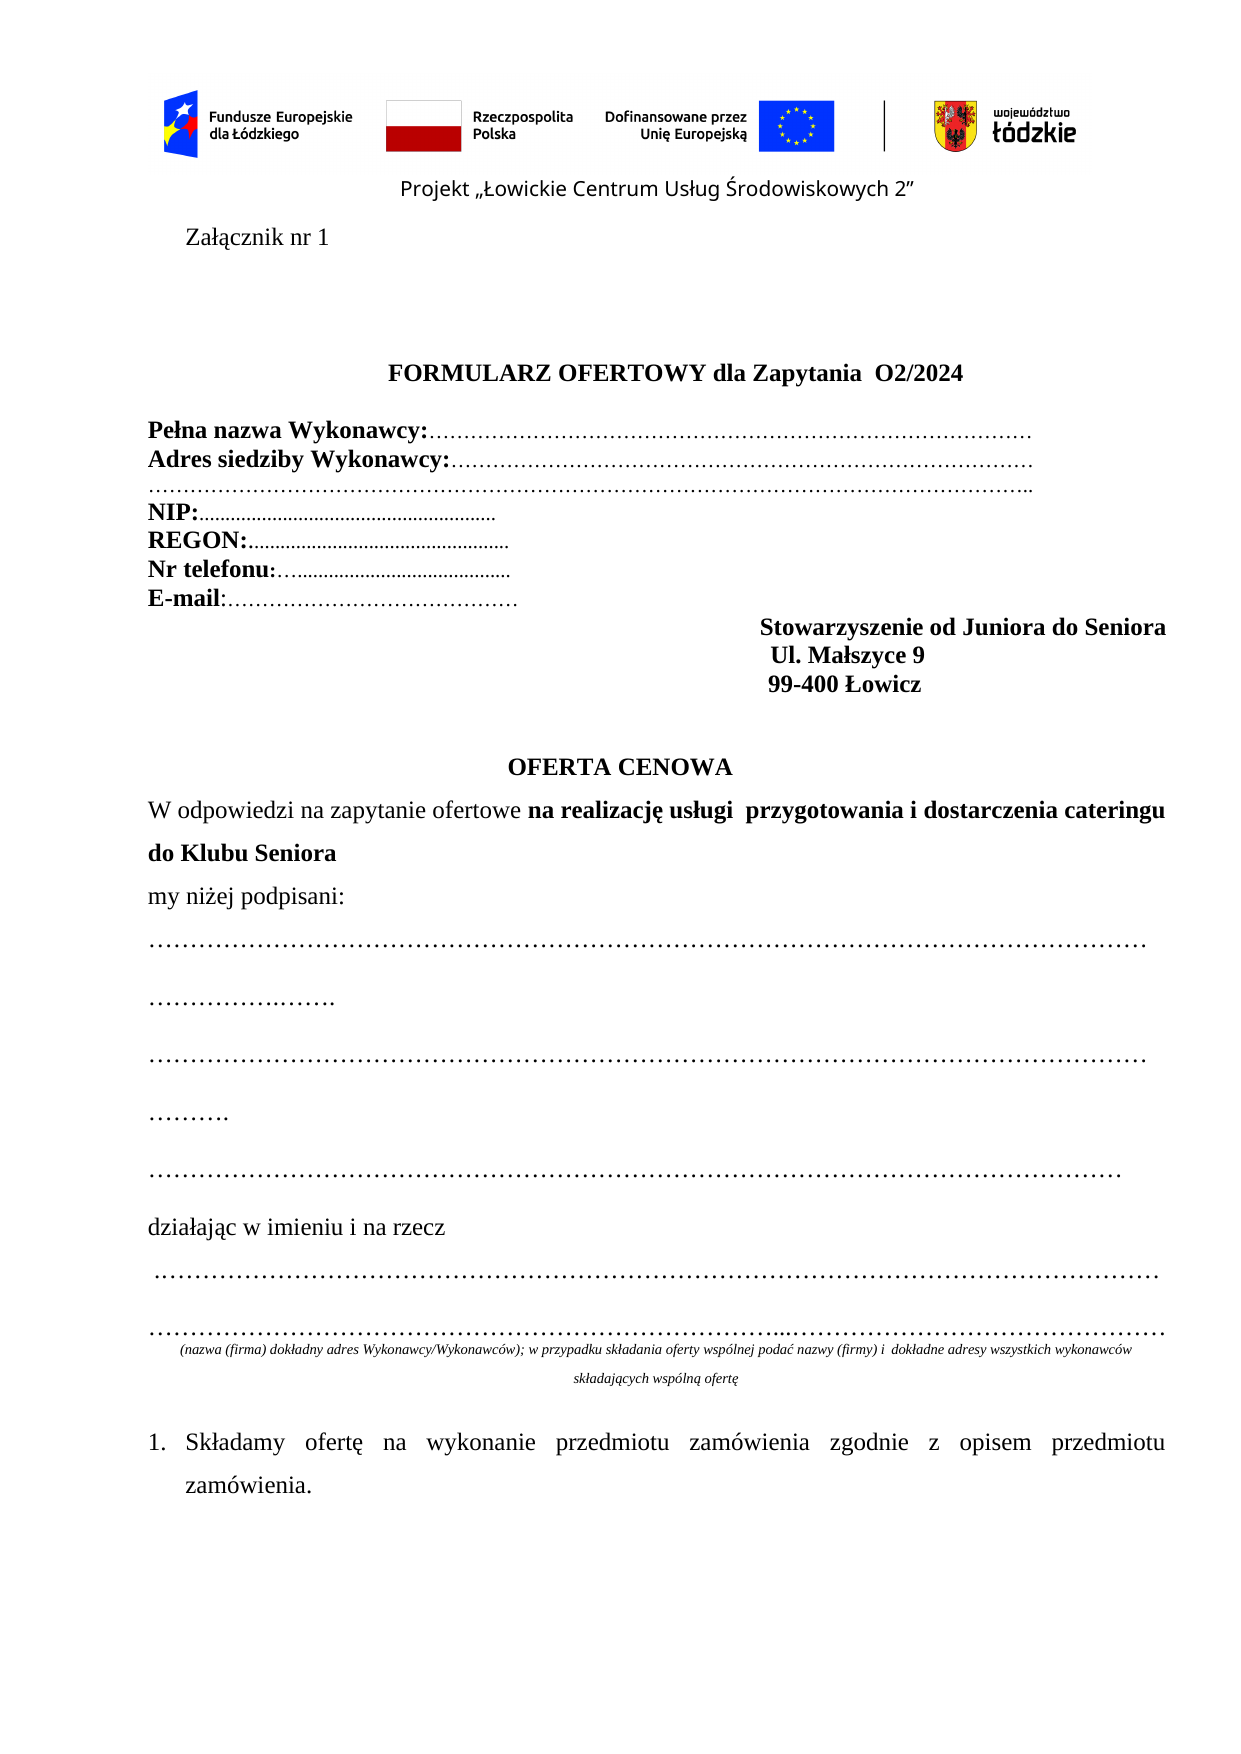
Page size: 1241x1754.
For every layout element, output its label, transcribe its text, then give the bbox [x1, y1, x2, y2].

text Ul. Małszyce 9 [148, 641, 1166, 669]
text Pełna nazwa Wykonawcy:…………………………………………………………………………… [148, 415, 1166, 444]
text my niżej podpisani: [148, 881, 1166, 910]
text ……………………………………………………………………………………………………………….. [148, 473, 1166, 497]
text OFERTA CENOWA [148, 752, 1166, 781]
text …………………………………………………………………...……………………………………… (nazwa (firma) dokładny adres Wykonawcy/Wykonawców); w przypadku składania oferty wspólnej podać nazwy (firmy) i dokładne adresy wszystkich wykonawców składających wspólną ofertę [148, 1312, 1166, 1399]
text działając w imieniu i na rzecz [148, 1212, 1166, 1241]
text .………………………………………………………………………………………………………… [148, 1255, 1166, 1284]
text ……………………………………………………………………………………………………………………….…….………………………………………………………………………………………………………………….……………………………………………………………………………………………………… [148, 924, 1166, 1183]
text W odpowiedzi na zapytanie ofertowe na realizację usługi przygotowania i dostarczenia cateringu do Klubu Seniora [148, 795, 1166, 867]
text Załącznik nr 1 [185, 222, 1166, 250]
text E-mail:…………………………………… [148, 583, 1166, 612]
list Składamy ofertę na wykonanie przedmiotu zamówienia zgodnie z opisem przedmiotu zamówienia. [148, 1427, 1166, 1499]
text Nr telefonu:…......................................... [148, 554, 1166, 583]
text Adres siedziby Wykonawcy:………………………………………………………………………… [148, 444, 1166, 473]
text 99-400 Łowicz [148, 669, 1166, 698]
text Stowarzyszenie od Juniora do Seniora [148, 612, 1166, 641]
text REGON:.................................................. [148, 526, 1166, 554]
picture [147, 73, 1093, 175]
text NIP:......................................................... [148, 497, 1166, 526]
text FORMULARZ OFERTOWY dla Zapytania O2/2024 [185, 358, 1166, 387]
